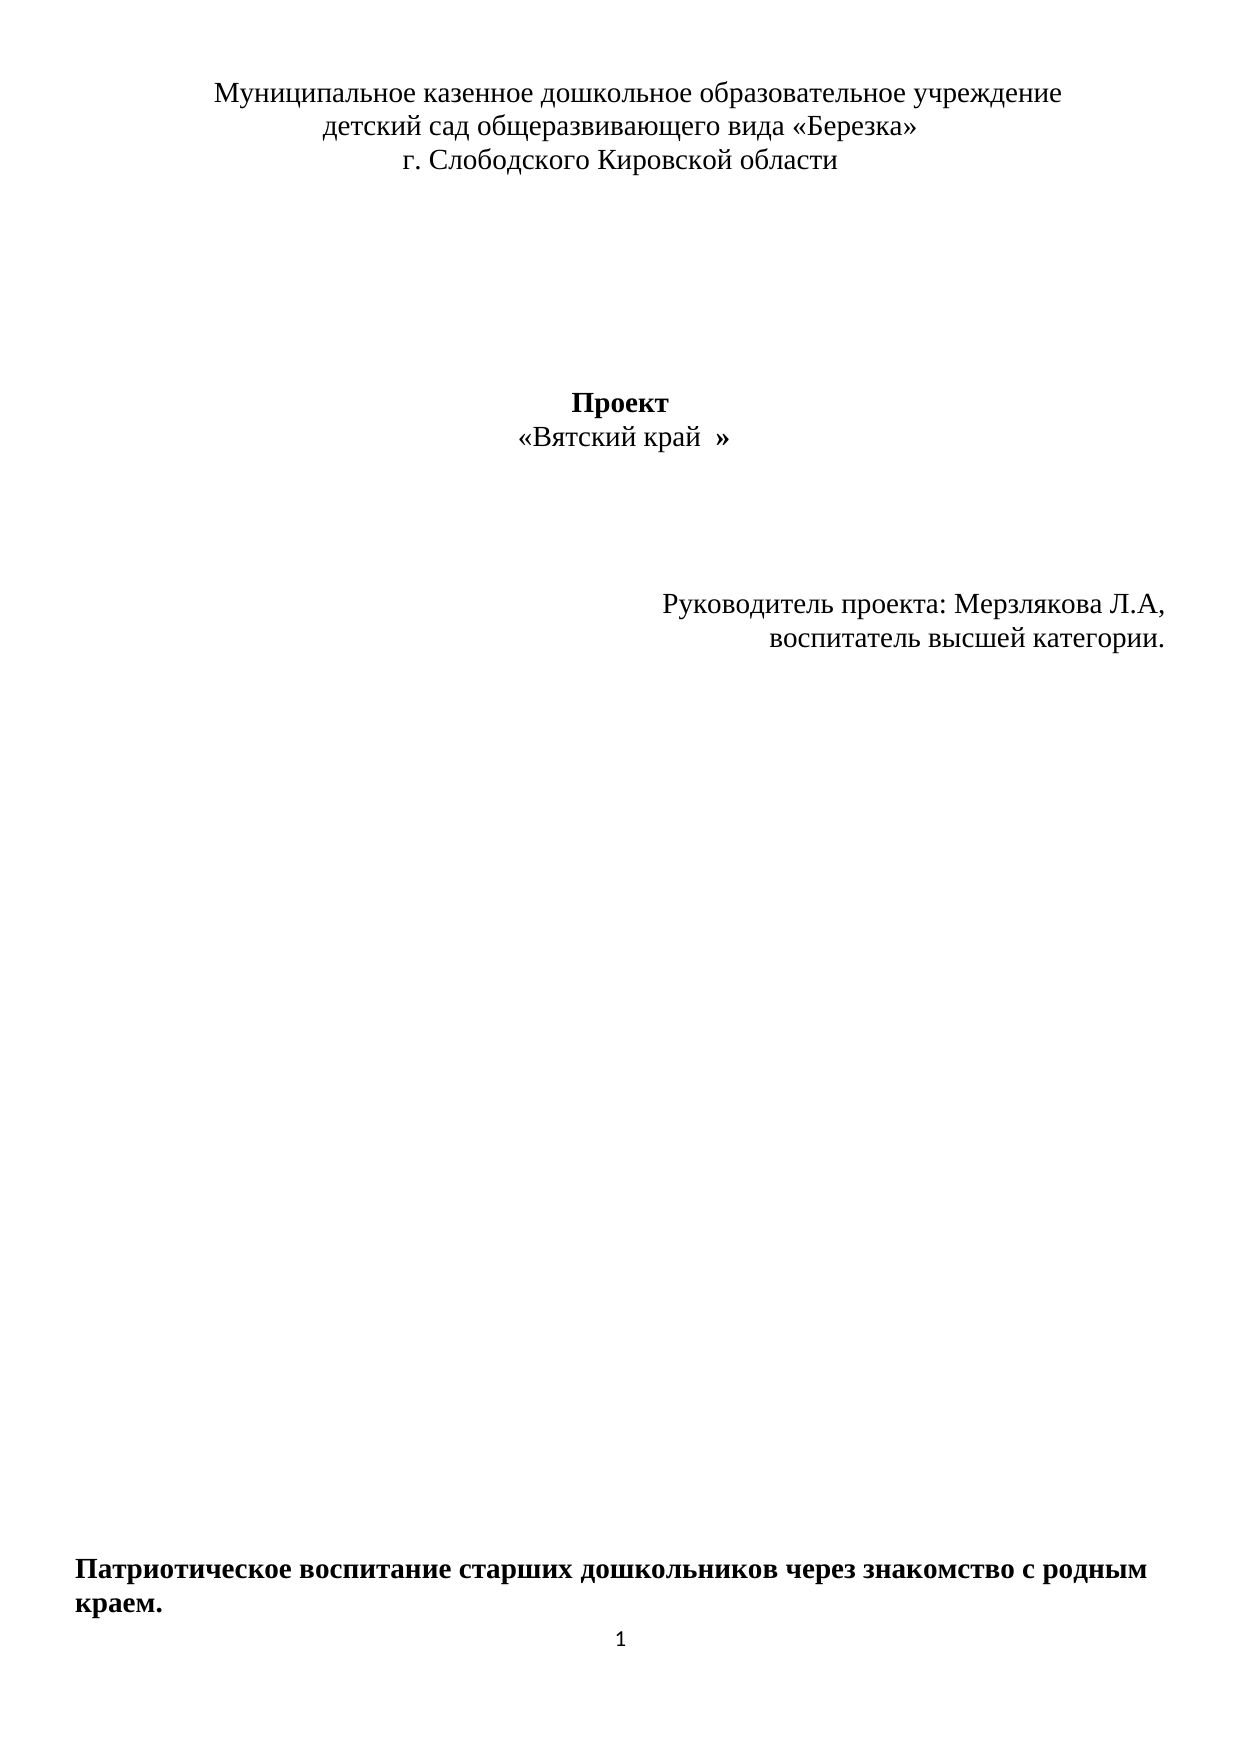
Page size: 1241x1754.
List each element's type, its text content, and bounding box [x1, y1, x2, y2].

text Патриотическое воспитание старших дошкольников через знакомство с родным краем. [75, 1552, 1165, 1619]
text детский сад общеразвивающего вида «Березка» [75, 108, 1165, 142]
text «Вятский край » [75, 419, 1165, 452]
text г. Слободского Кировской области [75, 142, 1165, 176]
text Руководитель проекта: Мерзлякова Л.А, воспитатель высшей категории. [75, 587, 1165, 654]
text Муниципальное казенное дошкольное образовательное учреждение [75, 75, 1165, 108]
text Проект [75, 385, 1165, 419]
